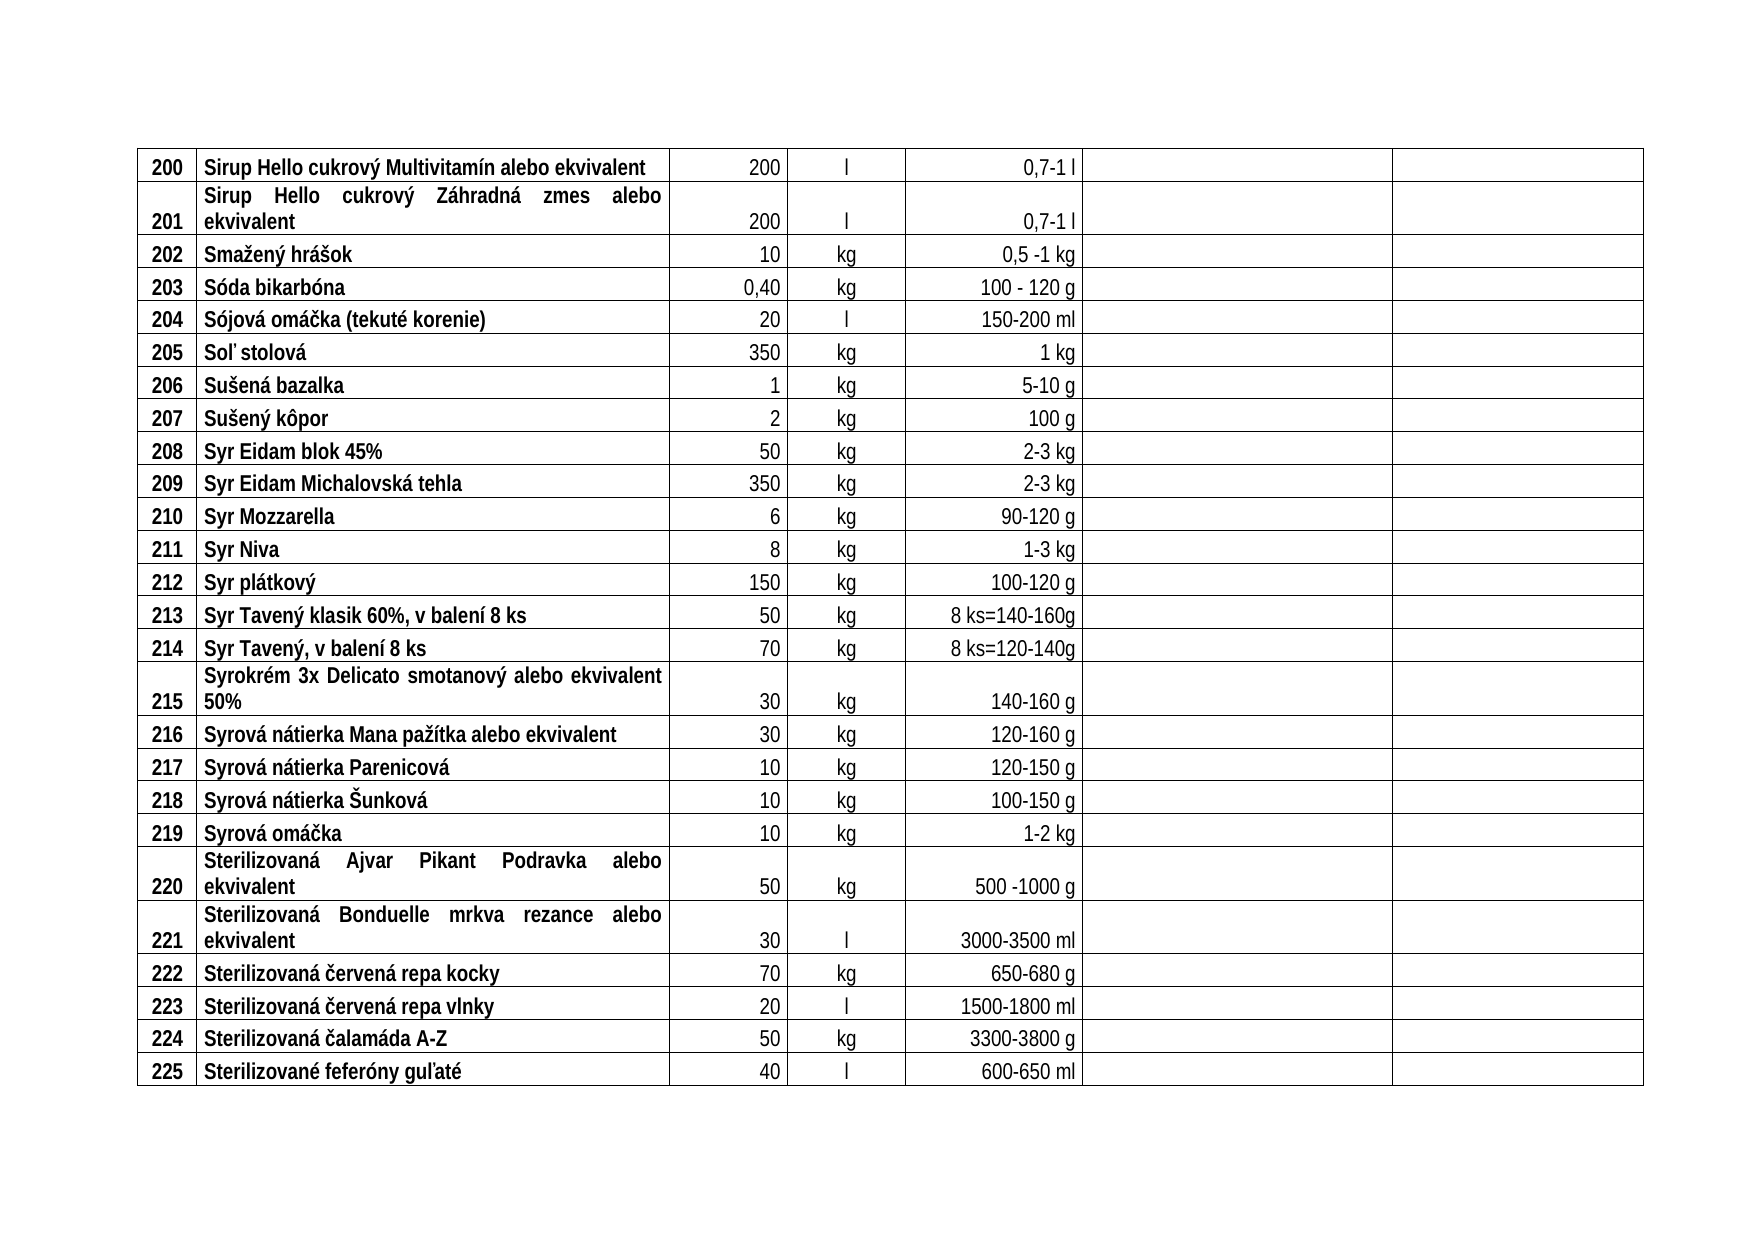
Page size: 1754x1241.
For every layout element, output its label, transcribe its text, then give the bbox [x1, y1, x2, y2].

table_cell 220 [138, 847, 196, 899]
table_cell [1083, 781, 1392, 813]
table_cell Sterilizovaná červená repa vlnky [197, 987, 669, 1019]
table_cell 90-120 g [906, 498, 1082, 529]
table_cell 10 [670, 781, 787, 813]
table_cell 2-3 kg [906, 432, 1082, 464]
table_cell l [788, 301, 905, 333]
table_cell kg [788, 662, 905, 714]
table_cell [1083, 432, 1392, 464]
table_cell [1083, 564, 1392, 595]
table_cell Sirup Hello cukrový Multivitamín alebo ekvivalent [197, 149, 669, 181]
table_cell 140-160 g [906, 662, 1082, 714]
table_cell [1393, 498, 1643, 529]
table_cell Soľ stolová [197, 334, 669, 366]
table_cell 214 [138, 629, 196, 661]
table_cell 225 [138, 1053, 196, 1084]
table_cell Smažený hrášok [197, 235, 669, 267]
table_cell [1083, 662, 1392, 714]
table_cell [1393, 301, 1643, 333]
table_cell 1-2 kg [906, 814, 1082, 846]
table_cell kg [788, 749, 905, 780]
table_cell 1500-1800 ml [906, 987, 1082, 1019]
table_cell kg [788, 629, 905, 661]
table_cell 100 - 120 g [906, 268, 1082, 300]
table_cell kg [788, 465, 905, 497]
table_cell kg [788, 564, 905, 595]
table_cell Sójová omáčka (tekuté korenie) [197, 301, 669, 333]
table_cell 201 [138, 182, 196, 234]
table_cell 500 -1000 g [906, 847, 1082, 899]
table_cell [1083, 1053, 1392, 1084]
table_cell Sterilizovaná Bonduelle mrkva rezance alebo ekvivalent [197, 901, 669, 953]
table_cell [1393, 716, 1643, 747]
table_cell 120-160 g [906, 716, 1082, 747]
table_cell Sterilizovaná Ajvar Pikant Podravka alebo ekvivalent [197, 847, 669, 899]
table_cell [1083, 367, 1392, 398]
table_cell 5-10 g [906, 367, 1082, 398]
table_cell [1393, 235, 1643, 267]
table_cell l [788, 1053, 905, 1084]
table_cell kg [788, 367, 905, 398]
table_cell 8 ks=140-160g [906, 596, 1082, 628]
table_cell [1393, 465, 1643, 497]
table_cell [1083, 498, 1392, 529]
table_cell [1393, 814, 1643, 846]
table_cell [1083, 235, 1392, 267]
table_cell 50 [670, 847, 787, 899]
table_cell l [788, 182, 905, 234]
table_cell 224 [138, 1020, 196, 1052]
table_cell 200 [670, 182, 787, 234]
table_cell Sušený kôpor [197, 399, 669, 431]
table_cell 1 [670, 367, 787, 398]
table_cell 0,7-1 l [906, 182, 1082, 234]
table_cell Syr Tavený, v balení 8 ks [197, 629, 669, 661]
table_cell kg [788, 596, 905, 628]
table_cell 600-650 ml [906, 1053, 1082, 1084]
table_cell 10 [670, 814, 787, 846]
table_cell 70 [670, 954, 787, 986]
table_cell Syr Niva [197, 531, 669, 562]
table_cell 219 [138, 814, 196, 846]
table_cell 204 [138, 301, 196, 333]
table_cell 1-3 kg [906, 531, 1082, 562]
table_cell 210 [138, 498, 196, 529]
table_cell kg [788, 399, 905, 431]
table_cell [1393, 334, 1643, 366]
table_cell 8 [670, 531, 787, 562]
table_cell 222 [138, 954, 196, 986]
table_cell [1083, 987, 1392, 1019]
table_cell kg [788, 432, 905, 464]
table_cell 0,7-1 l [906, 149, 1082, 181]
table_cell Syr plátkový [197, 564, 669, 595]
table_cell 205 [138, 334, 196, 366]
table_cell [1083, 182, 1392, 234]
table_cell Syrová nátierka Parenicová [197, 749, 669, 780]
table_cell 100-120 g [906, 564, 1082, 595]
table_cell 1 kg [906, 334, 1082, 366]
table_cell 218 [138, 781, 196, 813]
table_cell 10 [670, 749, 787, 780]
table_cell 30 [670, 662, 787, 714]
table_cell Sušená bazalka [197, 367, 669, 398]
table_cell kg [788, 781, 905, 813]
table_cell 211 [138, 531, 196, 562]
table_cell [1083, 901, 1392, 953]
table_cell 350 [670, 334, 787, 366]
table_cell 30 [670, 716, 787, 747]
table_cell kg [788, 334, 905, 366]
table_cell 217 [138, 749, 196, 780]
table_cell 208 [138, 432, 196, 464]
table_cell 200 [138, 149, 196, 181]
table_cell 50 [670, 1020, 787, 1052]
table_cell 150-200 ml [906, 301, 1082, 333]
table_cell [1393, 901, 1643, 953]
table_cell [1393, 847, 1643, 899]
table_cell 212 [138, 564, 196, 595]
table_cell Syr Eidam blok 45% [197, 432, 669, 464]
table_cell [1083, 814, 1392, 846]
table_cell 150 [670, 564, 787, 595]
table_cell 30 [670, 901, 787, 953]
table_cell [1083, 149, 1392, 181]
table_cell Sterilizované feferóny guľaté [197, 1053, 669, 1084]
table_cell 207 [138, 399, 196, 431]
table_cell [1393, 1053, 1643, 1084]
table_cell [1393, 749, 1643, 780]
table_cell Syr Eidam Michalovská tehla [197, 465, 669, 497]
table_cell 221 [138, 901, 196, 953]
table_cell [1393, 954, 1643, 986]
table_cell 100 g [906, 399, 1082, 431]
table_cell 215 [138, 662, 196, 714]
table_cell [1393, 662, 1643, 714]
table_cell [1083, 716, 1392, 747]
table_cell [1393, 182, 1643, 234]
table_cell 213 [138, 596, 196, 628]
table_cell Sterilizovaná červená repa kocky [197, 954, 669, 986]
table_cell [1393, 432, 1643, 464]
table_cell 200 [670, 149, 787, 181]
table_cell Sóda bikarbóna [197, 268, 669, 300]
table_cell 40 [670, 1053, 787, 1084]
table_cell 10 [670, 235, 787, 267]
table_cell [1393, 367, 1643, 398]
table_cell 50 [670, 432, 787, 464]
table_cell kg [788, 716, 905, 747]
table_cell 350 [670, 465, 787, 497]
table_cell 0,5 -1 kg [906, 235, 1082, 267]
table_cell [1083, 301, 1392, 333]
table_cell [1083, 1020, 1392, 1052]
table_cell [1083, 465, 1392, 497]
table_cell [1083, 531, 1392, 562]
table_cell kg [788, 847, 905, 899]
table_cell 3300-3800 g [906, 1020, 1082, 1052]
table_cell Syr Mozzarella [197, 498, 669, 529]
table_cell 202 [138, 235, 196, 267]
table_cell Syr Tavený klasik 60%, v balení 8 ks [197, 596, 669, 628]
table_cell 203 [138, 268, 196, 300]
table_cell Sterilizovaná čalamáda A-Z [197, 1020, 669, 1052]
table_cell [1083, 847, 1392, 899]
table_cell [1393, 268, 1643, 300]
table_cell kg [788, 814, 905, 846]
table_cell 100-150 g [906, 781, 1082, 813]
table_cell [1083, 399, 1392, 431]
table_cell kg [788, 235, 905, 267]
table_cell 2 [670, 399, 787, 431]
table_cell kg [788, 954, 905, 986]
table_cell [1393, 149, 1643, 181]
table_cell 2-3 kg [906, 465, 1082, 497]
table_cell [1083, 954, 1392, 986]
table_cell [1083, 334, 1392, 366]
table_cell Syrokrém 3x Delicato smotanový alebo ekvivalent 50% [197, 662, 669, 714]
table_cell [1393, 781, 1643, 813]
table_cell 223 [138, 987, 196, 1019]
table_cell 8 ks=120-140g [906, 629, 1082, 661]
table_cell Sirup Hello cukrový Záhradná zmes alebo ekvivalent [197, 182, 669, 234]
table_cell [1393, 629, 1643, 661]
table_cell [1393, 564, 1643, 595]
table_cell 216 [138, 716, 196, 747]
table_cell kg [788, 531, 905, 562]
table_cell [1393, 596, 1643, 628]
table_cell 3000-3500 ml [906, 901, 1082, 953]
table_cell 6 [670, 498, 787, 529]
table_cell l [788, 987, 905, 1019]
table_cell kg [788, 1020, 905, 1052]
table_cell Syrová omáčka [197, 814, 669, 846]
table_cell Syrová nátierka Mana pažítka alebo ekvivalent [197, 716, 669, 747]
table_cell [1393, 531, 1643, 562]
table_cell [1083, 268, 1392, 300]
table_cell kg [788, 268, 905, 300]
table_cell [1393, 399, 1643, 431]
table_cell [1393, 1020, 1643, 1052]
table_cell 209 [138, 465, 196, 497]
table_cell 20 [670, 987, 787, 1019]
table_cell 20 [670, 301, 787, 333]
table_cell [1083, 596, 1392, 628]
table_cell 650-680 g [906, 954, 1082, 986]
table_cell 70 [670, 629, 787, 661]
table_cell l [788, 149, 905, 181]
table_cell l [788, 901, 905, 953]
table_cell 50 [670, 596, 787, 628]
table_cell [1083, 749, 1392, 780]
table_cell 206 [138, 367, 196, 398]
table_cell kg [788, 498, 905, 529]
table_cell Syrová nátierka Šunková [197, 781, 669, 813]
table_cell [1393, 987, 1643, 1019]
table_cell 120-150 g [906, 749, 1082, 780]
table_cell 0,40 [670, 268, 787, 300]
table_cell [1083, 629, 1392, 661]
